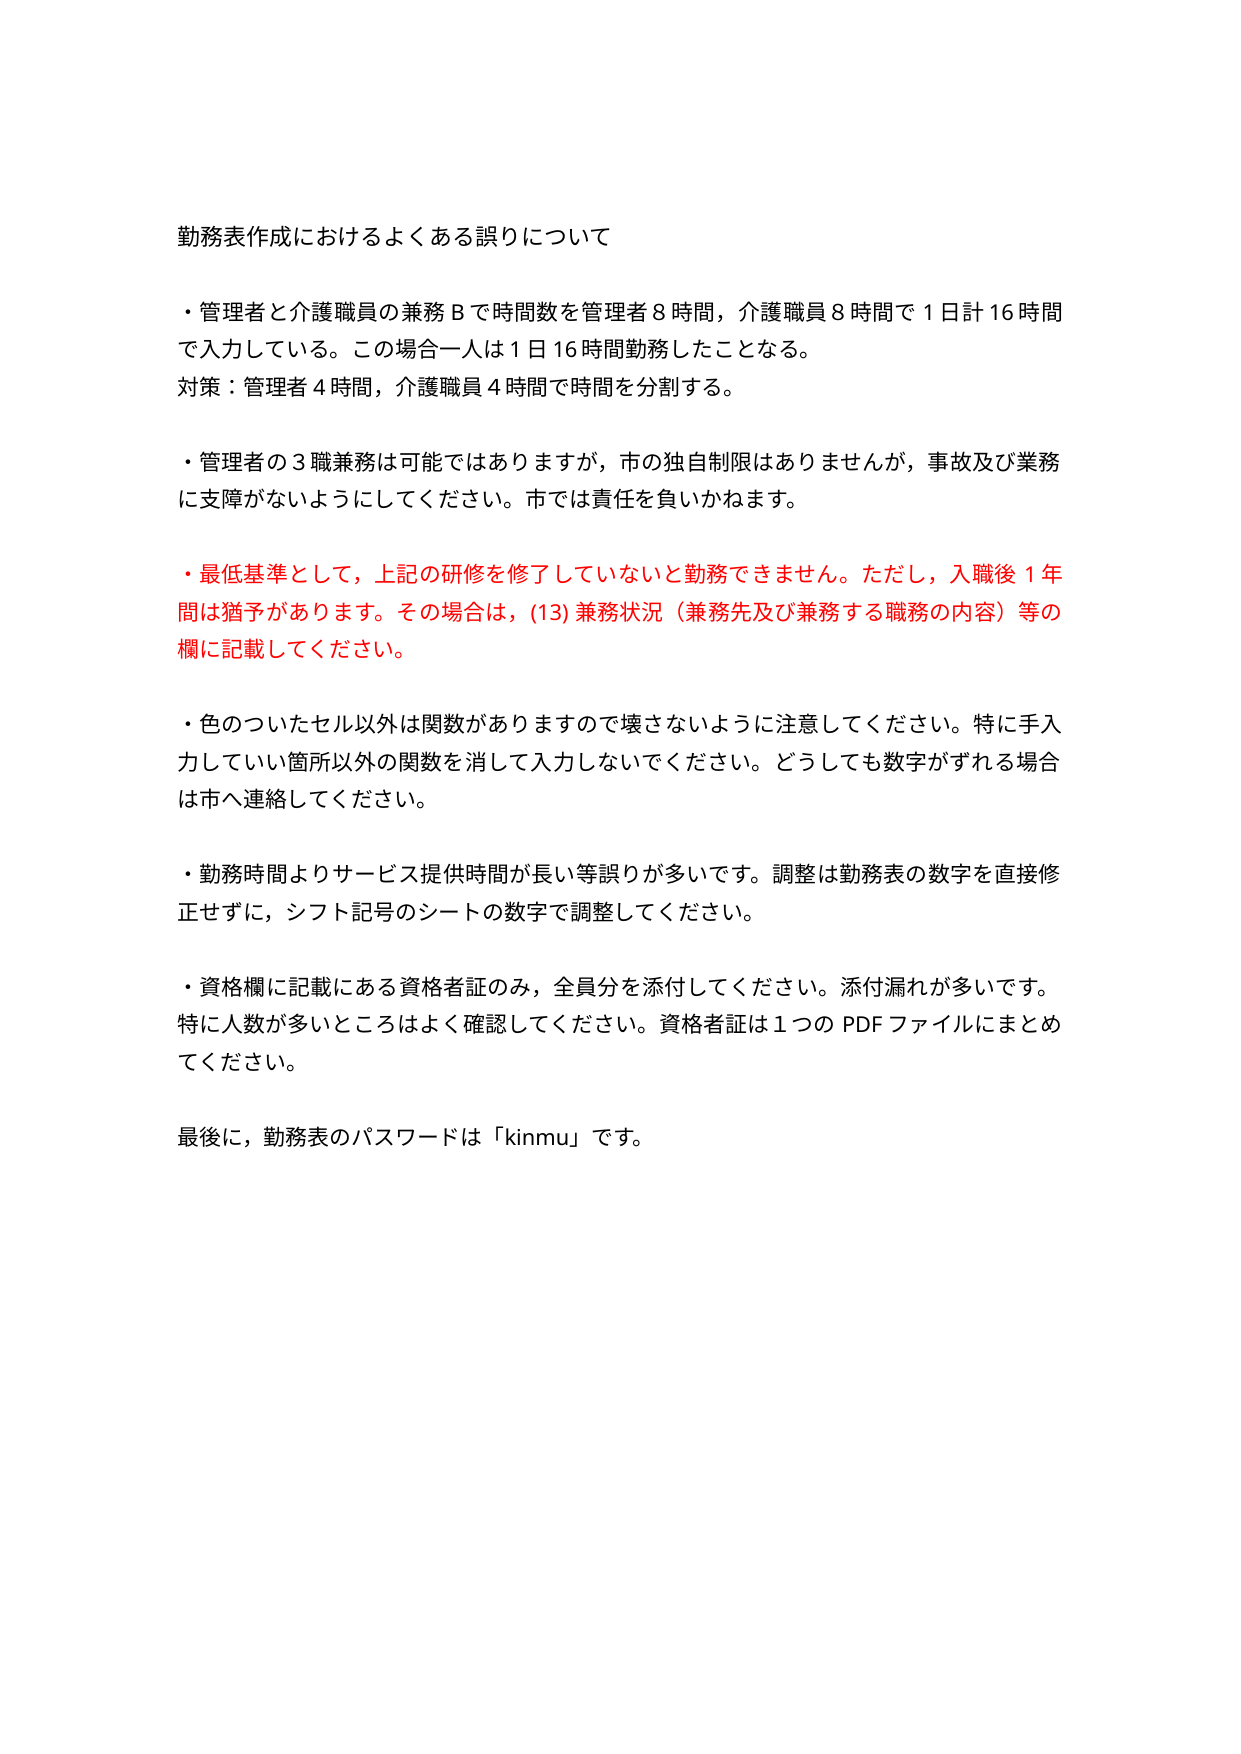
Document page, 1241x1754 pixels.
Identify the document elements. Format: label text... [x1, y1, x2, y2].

text 対策：管理者4時間，介護職員４時間で時間を分割する。 [177, 367, 1063, 404]
text ・資格欄に記載にある資格者証のみ，全員分を添付してください。添付漏れが多いです。特に人数が多いところはよく確認してください。資格者証は１つのPDFファイルにまとめてください。 [177, 967, 1063, 1079]
text ・管理者の３職兼務は可能ではありますが，市の独自制限はありませんが，事故及び業務に支障がないようにしてください。市では責任を負いかねます。 [177, 442, 1063, 517]
text ・勤務時間よりサービス提供時間が長い等誤りが多いです。調整は勤務表の数字を直接修正せずに，シフト記号のシートの数字で調整してください。 [177, 854, 1063, 929]
text 最後に，勤務表のパスワードは「kinmu」です。 [177, 1117, 1063, 1154]
text ・管理者と介護職員の兼務Bで時間数を管理者８時間，介護職員８時間で1日計16時間で入力している。この場合一人は1日16時間勤務したことなる。 [177, 292, 1063, 367]
text ・色のついたセル以外は関数がありますので壊さないように注意してください。特に手入力していい箇所以外の関数を消して入力しないでください。どうしても数字がずれる場合は市へ連絡してください。 [177, 704, 1063, 817]
text ・最低基準として，上記の研修を修了していないと勤務できません。ただし，入職後1年間は猶予があります。その場合は，(13) 兼務状況（兼務先及び兼務する職務の内容）等の欄に記載してください。 [177, 554, 1063, 667]
text 勤務表作成におけるよくある誤りについて [177, 217, 1063, 254]
